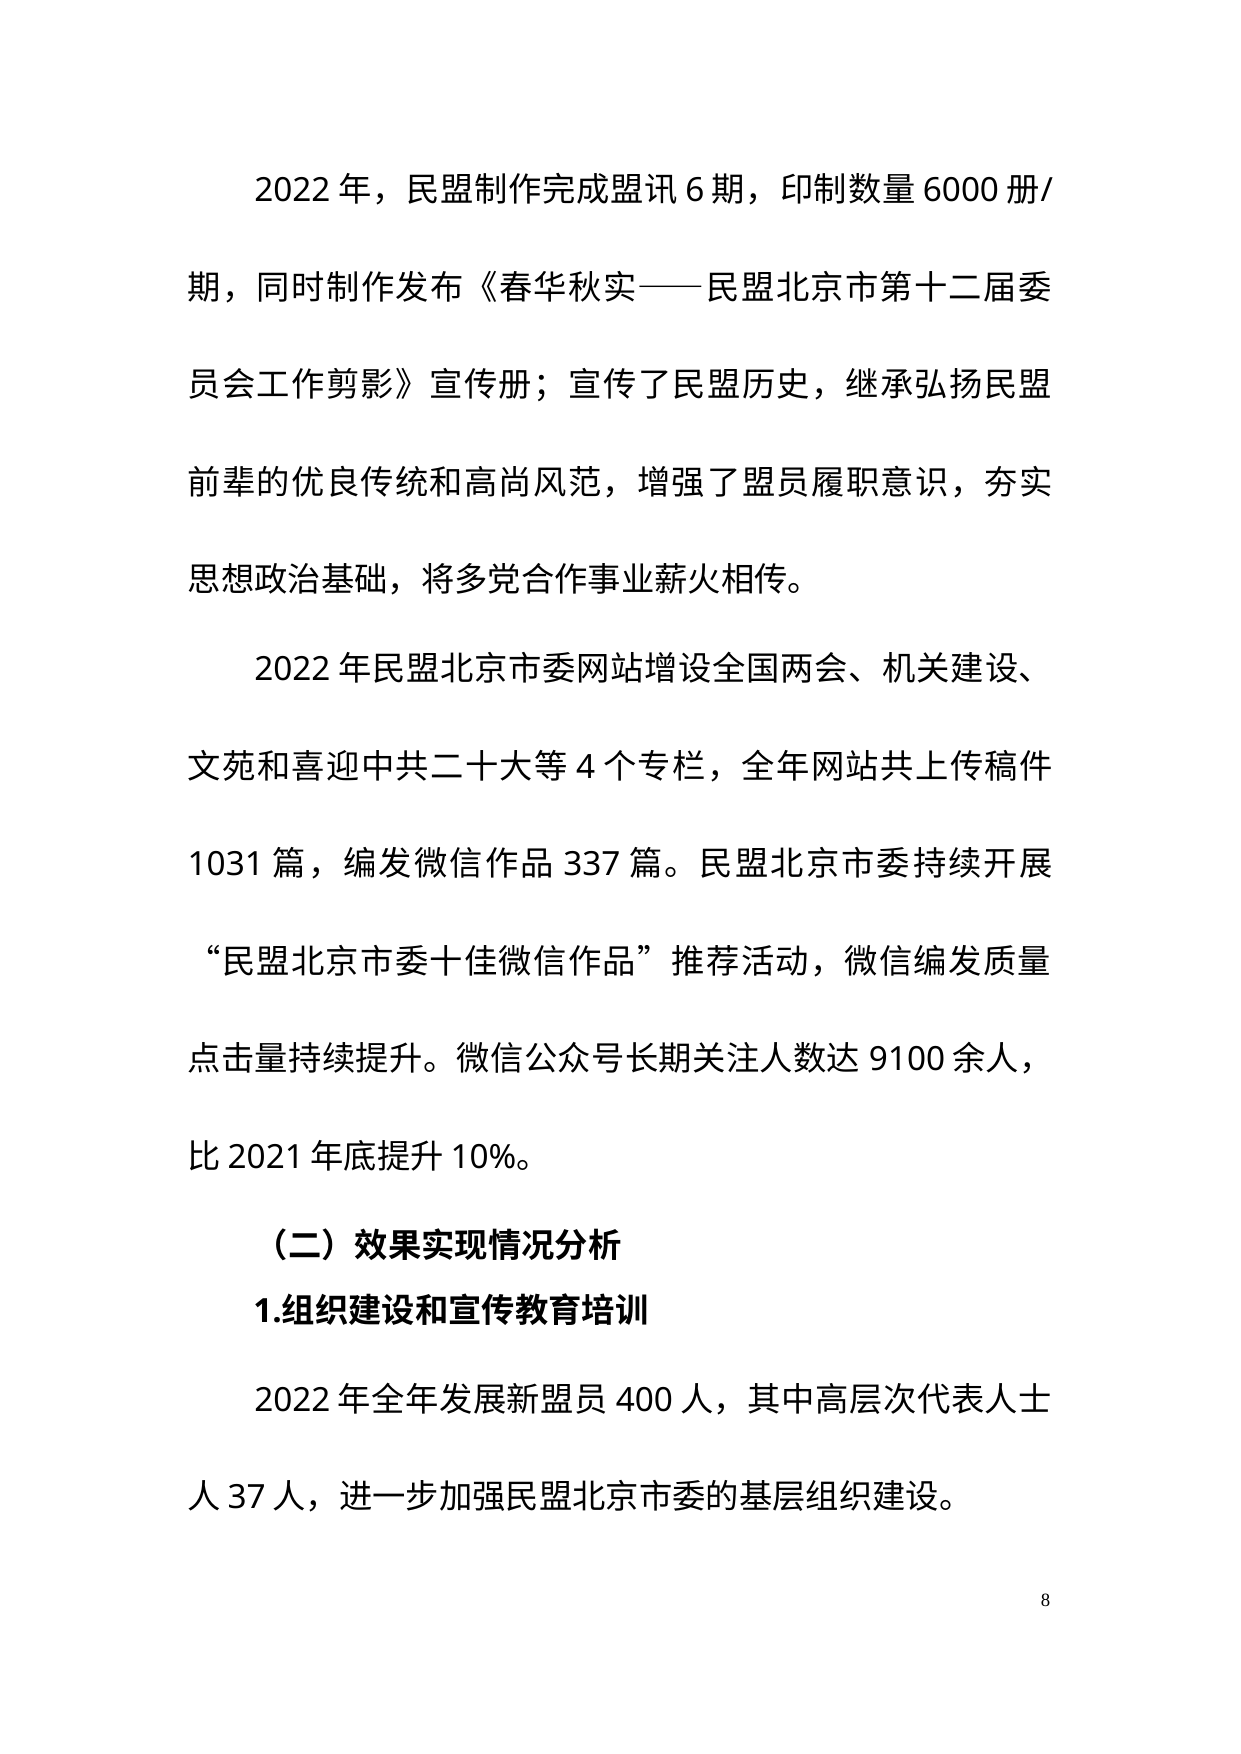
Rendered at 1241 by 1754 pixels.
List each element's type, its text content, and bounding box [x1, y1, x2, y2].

text 2022年全年发展新盟员400人，其中高层次代表人士人37人，进一步加强民盟北京市委的基层组织建设。 [187, 1364, 1053, 1527]
text 2022年，民盟制作完成盟讯6期，印制数量6000册/期，同时制作发布《春华秋实——民盟北京市第十二届委员会工作剪影》宣传册；宣传了民盟历史，继承弘扬民盟前辈的优良传统和高尚风范，增强了盟员履职意识，夯实思想政治基础，将多党合作事业薪火相传。 [187, 155, 1053, 610]
text 2022年民盟北京市委网站增设全国两会、机关建设、文苑和喜迎中共二十大等4个专栏，全年网站共上传稿件1031篇，编发微信作品337篇。民盟北京市委持续开展“民盟北京市委十佳微信作品”推荐活动，微信编发质量、点击量持续提升。微信公众号长期关注人数达9100余人，比2021年底提升10%。 [187, 634, 1053, 1186]
text 1.组织建设和宣传教育培训 [253, 1275, 1053, 1340]
subtitle （二）效果实现情况分析 [187, 1210, 1053, 1275]
